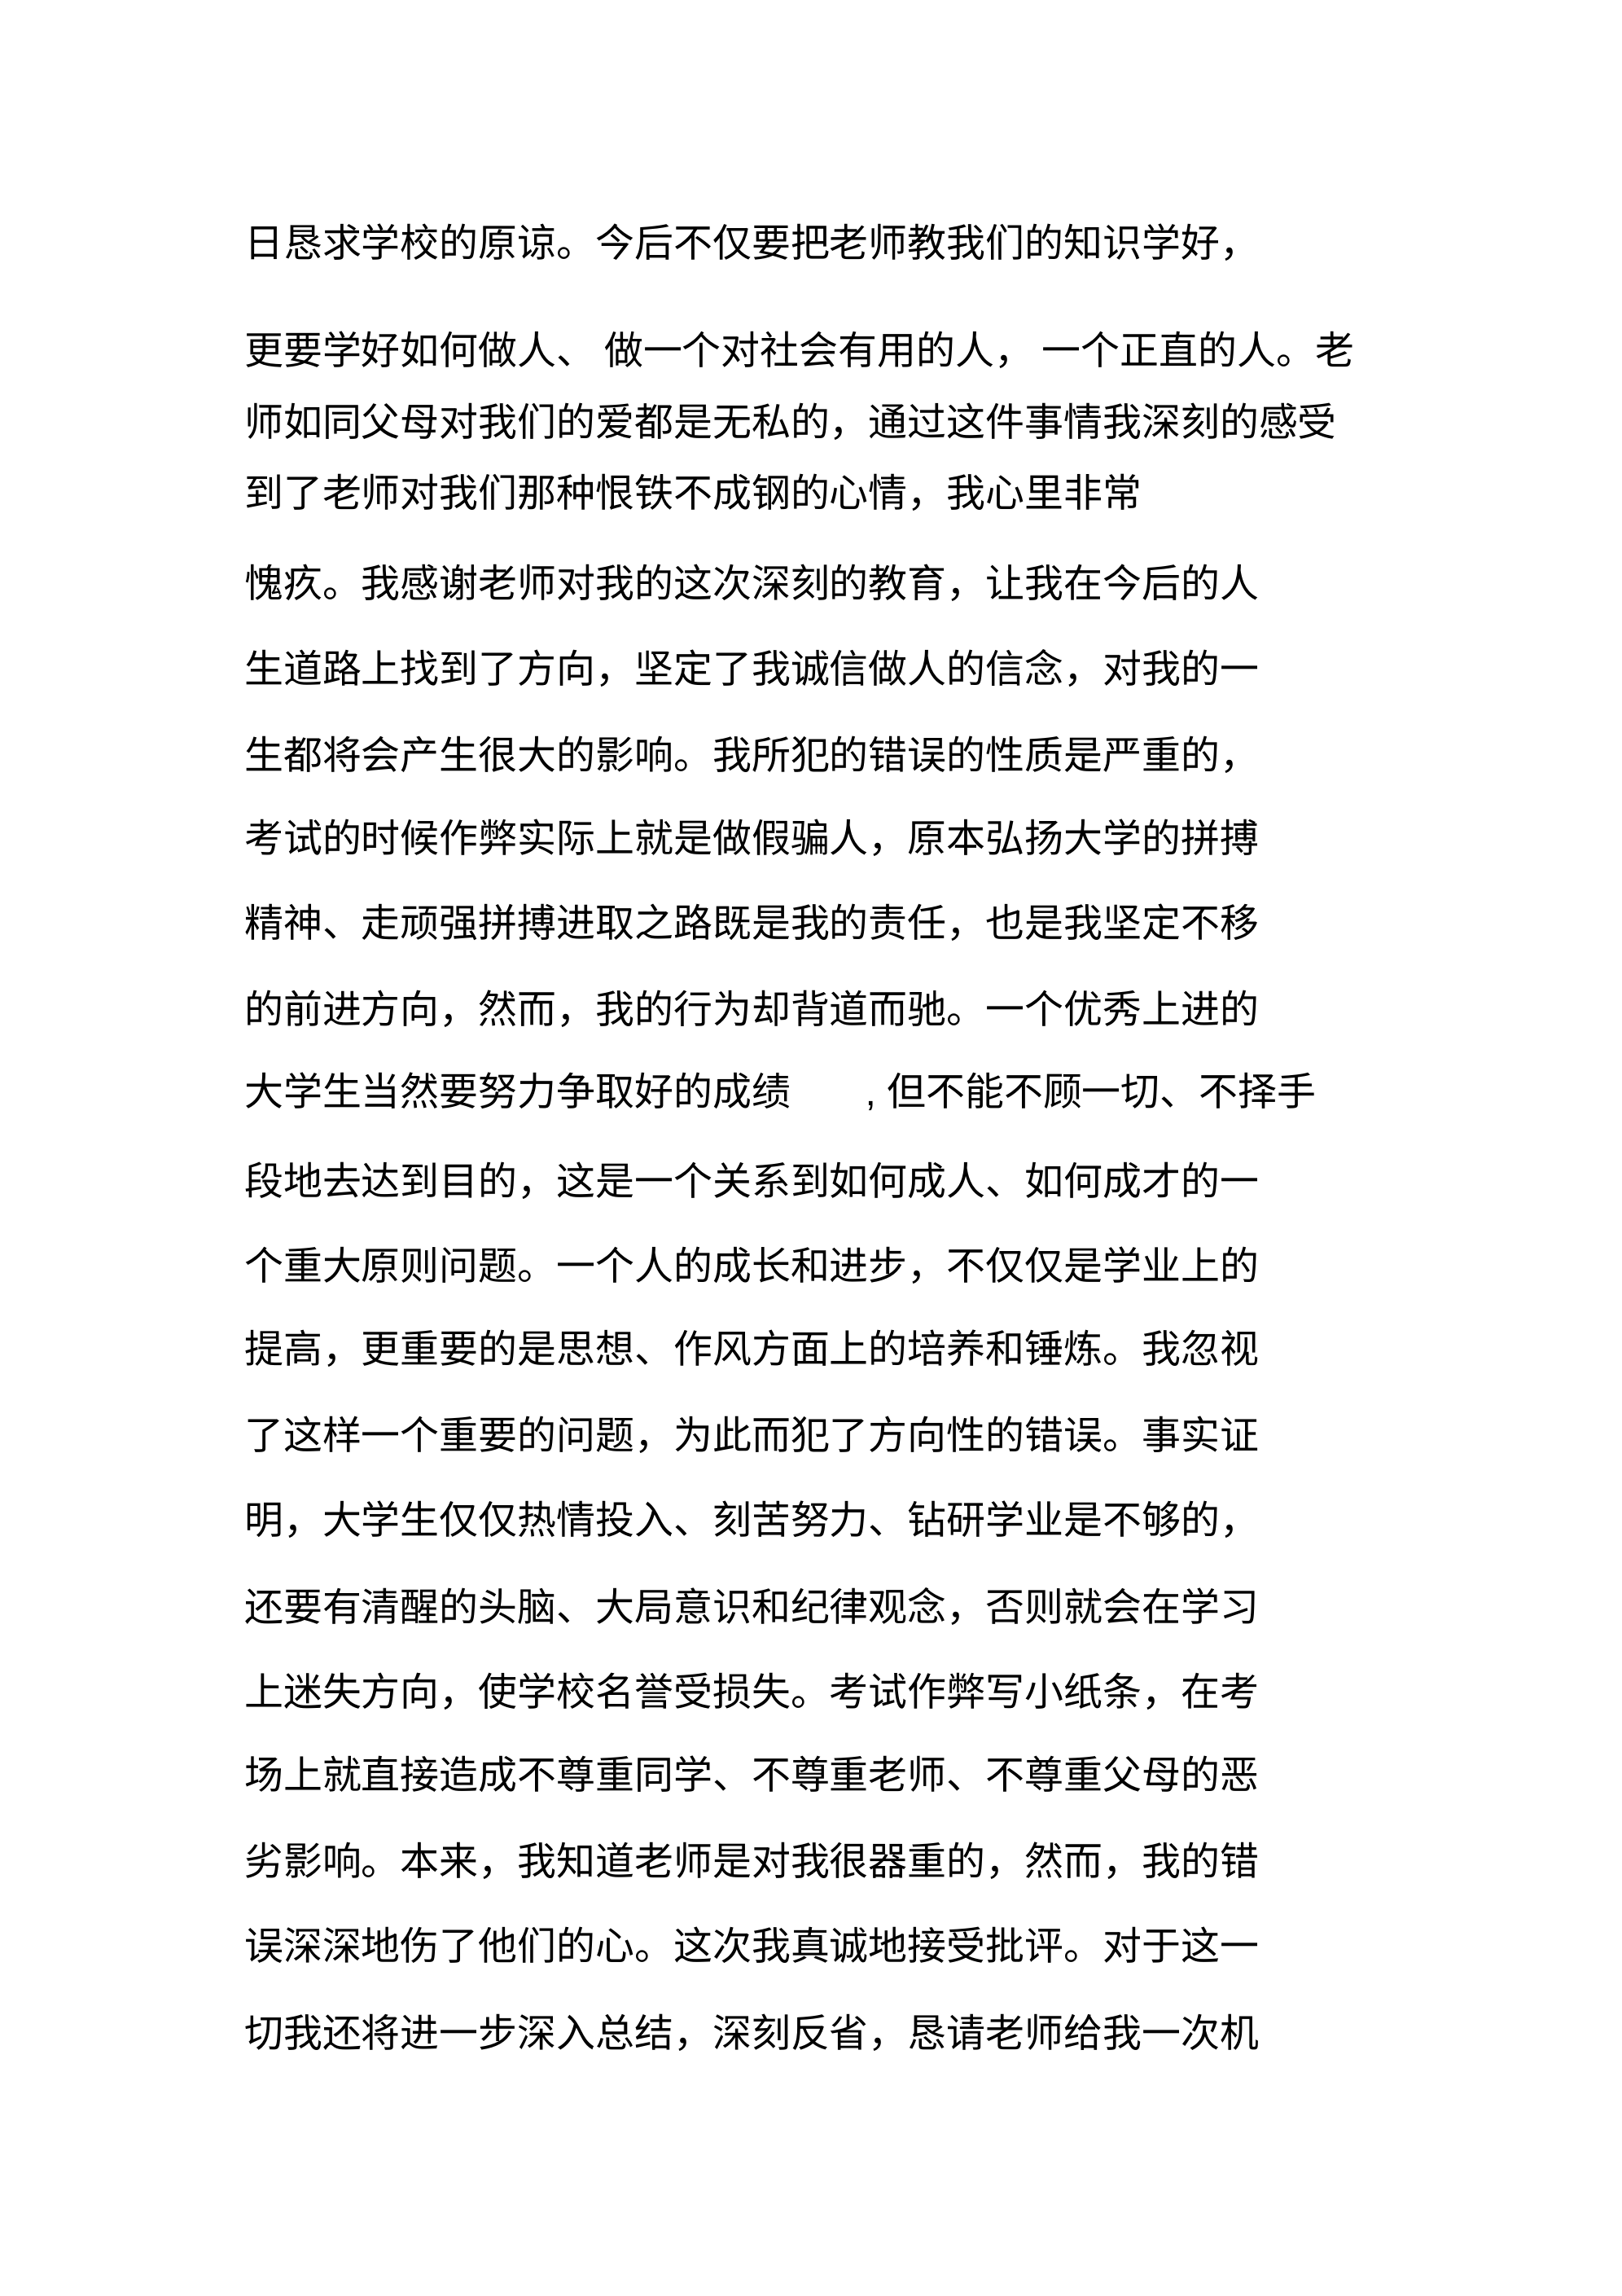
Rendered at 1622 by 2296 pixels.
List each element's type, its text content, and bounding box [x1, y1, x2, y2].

text 劣影响。本来，我知道老师是对我很器重的，然而，我的错 [244, 1840, 1500, 1885]
text 还要有清醒的头脑、大局意识和纪律观念，否则就会在学习 [244, 1585, 1500, 1630]
text 生道路上找到了方向，坚定了我诚信做人的信念，对我的一 [244, 647, 1500, 691]
text 段地去达到目的，这是一个关系到如何成人、如何成才的一 [244, 1159, 1500, 1204]
text 更要学好如何做人、 做一个对社会有用的人， 一个正直的人。老师如同父母对我们的爱都是无私的，通过这件事情我深刻的感受到了老师对我们那种恨铁不成钢的心情，我心里非常 [244, 307, 1366, 521]
text 了这样一个重要的问题，为此而犯了方向性的错误。事实证 [244, 1414, 1500, 1459]
text 愧疚。我感谢老师对我的这次深刻的教育，让我在今后的人 [244, 562, 1500, 607]
text 日恳求学校的原谅。今后不仅要把老师教我们的知识学好， [244, 221, 1500, 266]
text 精神、走顽强拼搏进取之路既是我的责任，也是我坚定不移 [244, 902, 1500, 946]
text 大学生当然要努力争取好的成绩 , 但不能不顾一切、不择手 [244, 1068, 1500, 1115]
text 生都将会产生很大的影响。我所犯的错误的性质是严重的， [244, 734, 1500, 778]
text 的前进方向，然而，我的行为却背道而驰。一个优秀上进的 [244, 988, 1500, 1033]
text 明，大学生仅仅热情投入、刻苦努力、钻研学业是不够的， [244, 1499, 1500, 1543]
text 切我还将进一步深入总结，深刻反省，恳请老师给我一次机 [244, 2011, 1500, 2056]
text 场上就直接造成不尊重同学、不尊重老师、不尊重父母的恶 [244, 1754, 1500, 1798]
text 提高，更重要的是思想、作风方面上的培养和锤炼。我忽视 [244, 1328, 1500, 1372]
text 个重大原则问题。一个人的成长和进步，不仅仅是学业上的 [244, 1245, 1500, 1288]
text 考试的时候作弊实际上就是做假骗人，原本弘扬大学的拼搏 [244, 817, 1500, 861]
text 上迷失方向，使学校名誉受损失。考试作弊写小纸条，在考 [244, 1670, 1500, 1714]
text 误深深地伤了他们的心。这次我真诚地接受批评。对于这一 [244, 1925, 1500, 1969]
